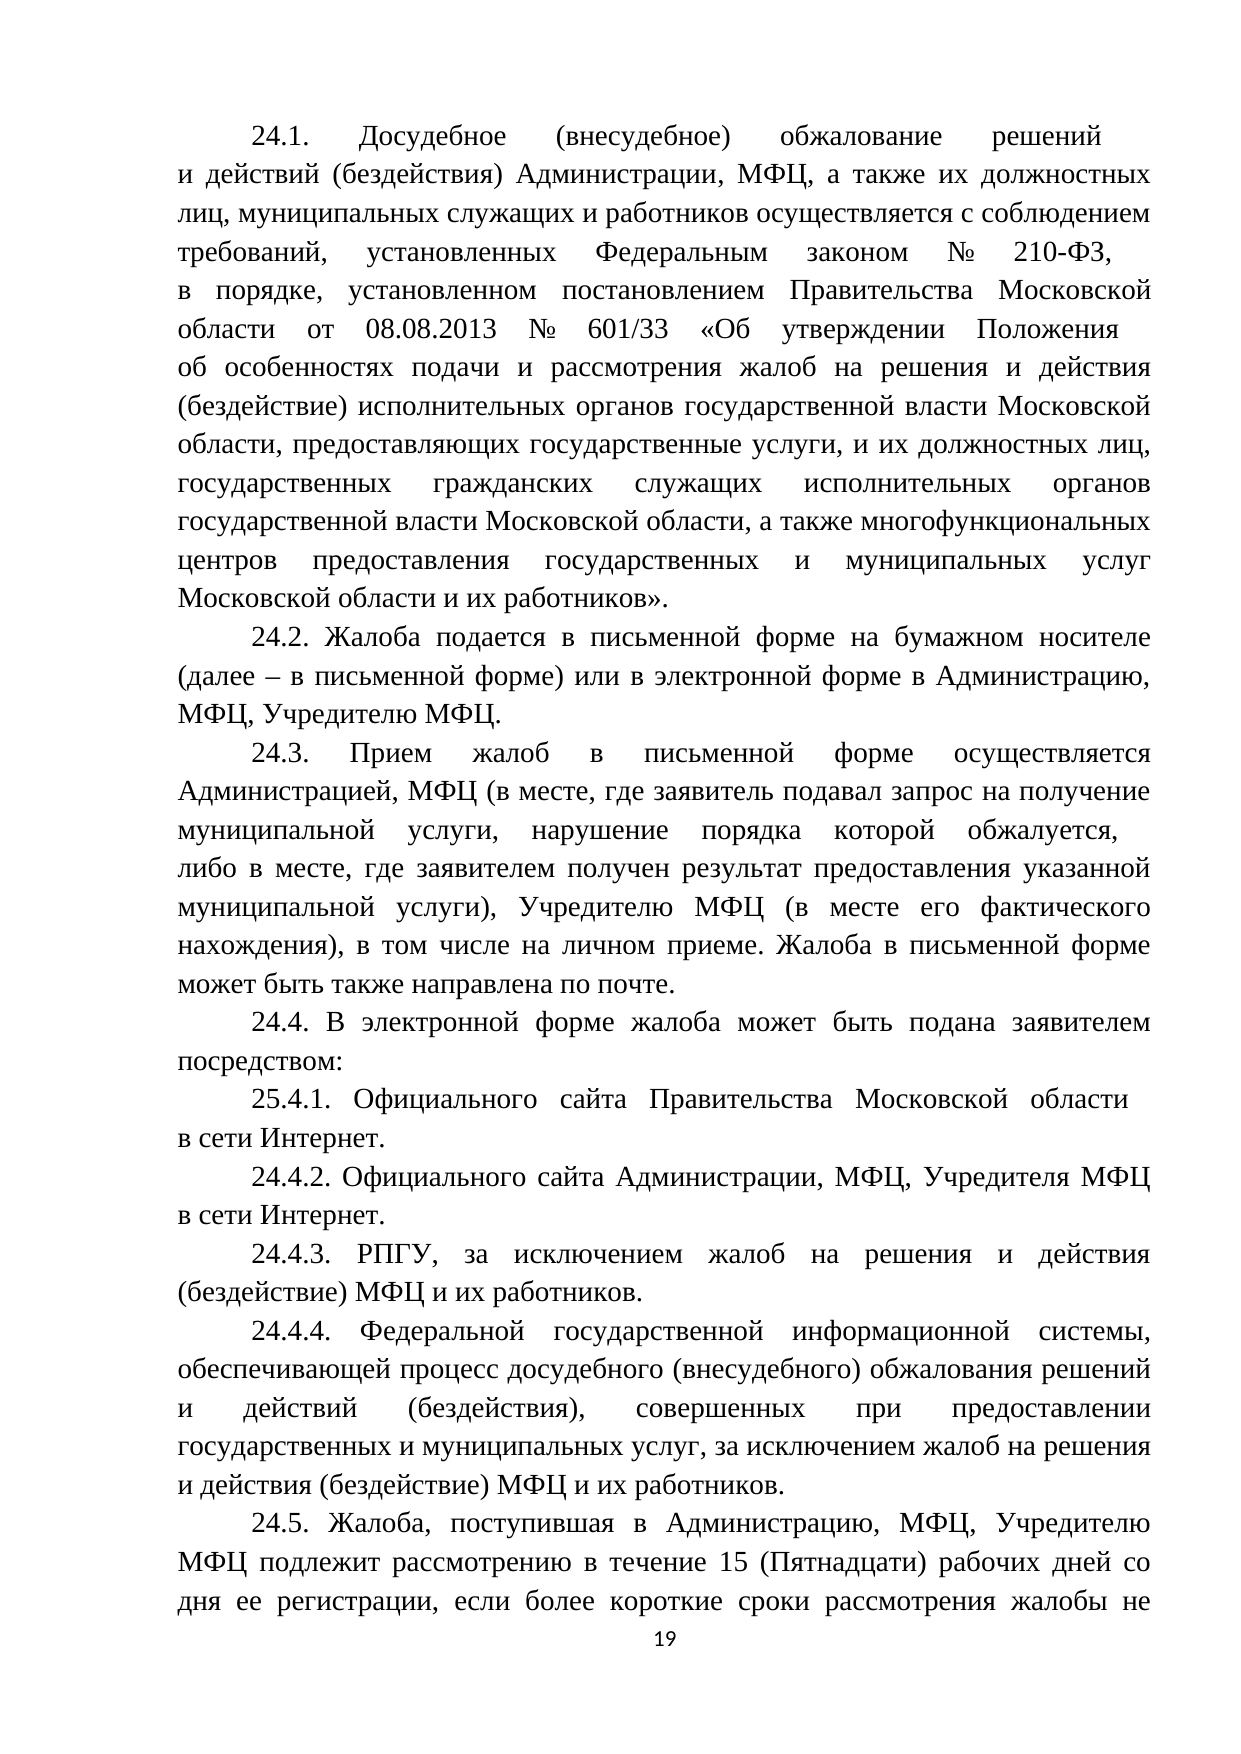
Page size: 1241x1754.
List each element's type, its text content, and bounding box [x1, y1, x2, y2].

text 24.4.2. Официального сайта Администрации, МФЦ, Учредителя МФЦ в сети Интернет. [177, 1159, 1152, 1231]
text 24.2. Жалоба подается в письменной форме на бумажном носителе (далее – в письменной форме) или в электронной форме в Администрацию, МФЦ, Учредителю МФЦ. [177, 619, 1152, 730]
text 24.3. Прием жалоб в письменной форме осуществляется Администрацией, МФЦ (в месте, где заявитель подавал запрос на получение муниципальной услуги, нарушение порядка которой обжалуется, либо в месте, где заявителем получен результат предоставления указанной муниципальной услуги), Учредителю МФЦ (в месте его фактического нахождения), в том числе на личном приеме. Жалоба в письменной форме может быть также направлена по почте. [177, 735, 1152, 999]
text 24.4.4. Федеральной государственной информационной системы, обеспечивающей процесс досудебного (внесудебного) обжалования решений и действий (бездействия), совершенных при предоставлении государственных и муниципальных услуг, за исключением жалоб на решения и действия (бездействие) МФЦ и их работников. [177, 1313, 1152, 1501]
text 24.1. Досудебное (внесудебное) обжалование решений и действий (бездействия) Администрации, МФЦ, а также их должностных лиц, муниципальных служащих и работников осуществляется с соблюдением требований, установленных Федеральным законом № 210-ФЗ, в порядке, установленном постановлением Правительства Московской области от 08.08.2013 № 601/33 «Об утверждении Положения об особенностях подачи и рассмотрения жалоб на решения и действия (бездействие) исполнительных органов государственной власти Московской области, предоставляющих государственные услуги, и их должностных лиц, государственных гражданских служащих исполнительных органов государственной власти Московской области, а также многофункциональных центров предоставления государственных и муниципальных услуг Московской области и их работников». [177, 118, 1152, 614]
text 24.4. В электронной форме жалоба может быть подана заявителем посредством: [177, 1004, 1152, 1077]
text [177, 1506, 1152, 1616]
text 24.4.3. РПГУ, за исключением жалоб на решения и действия (бездействие) МФЦ и их работников. [177, 1236, 1152, 1308]
text 25.4.1. Официального сайта Правительства Московской области в сети Интернет. [177, 1082, 1152, 1154]
